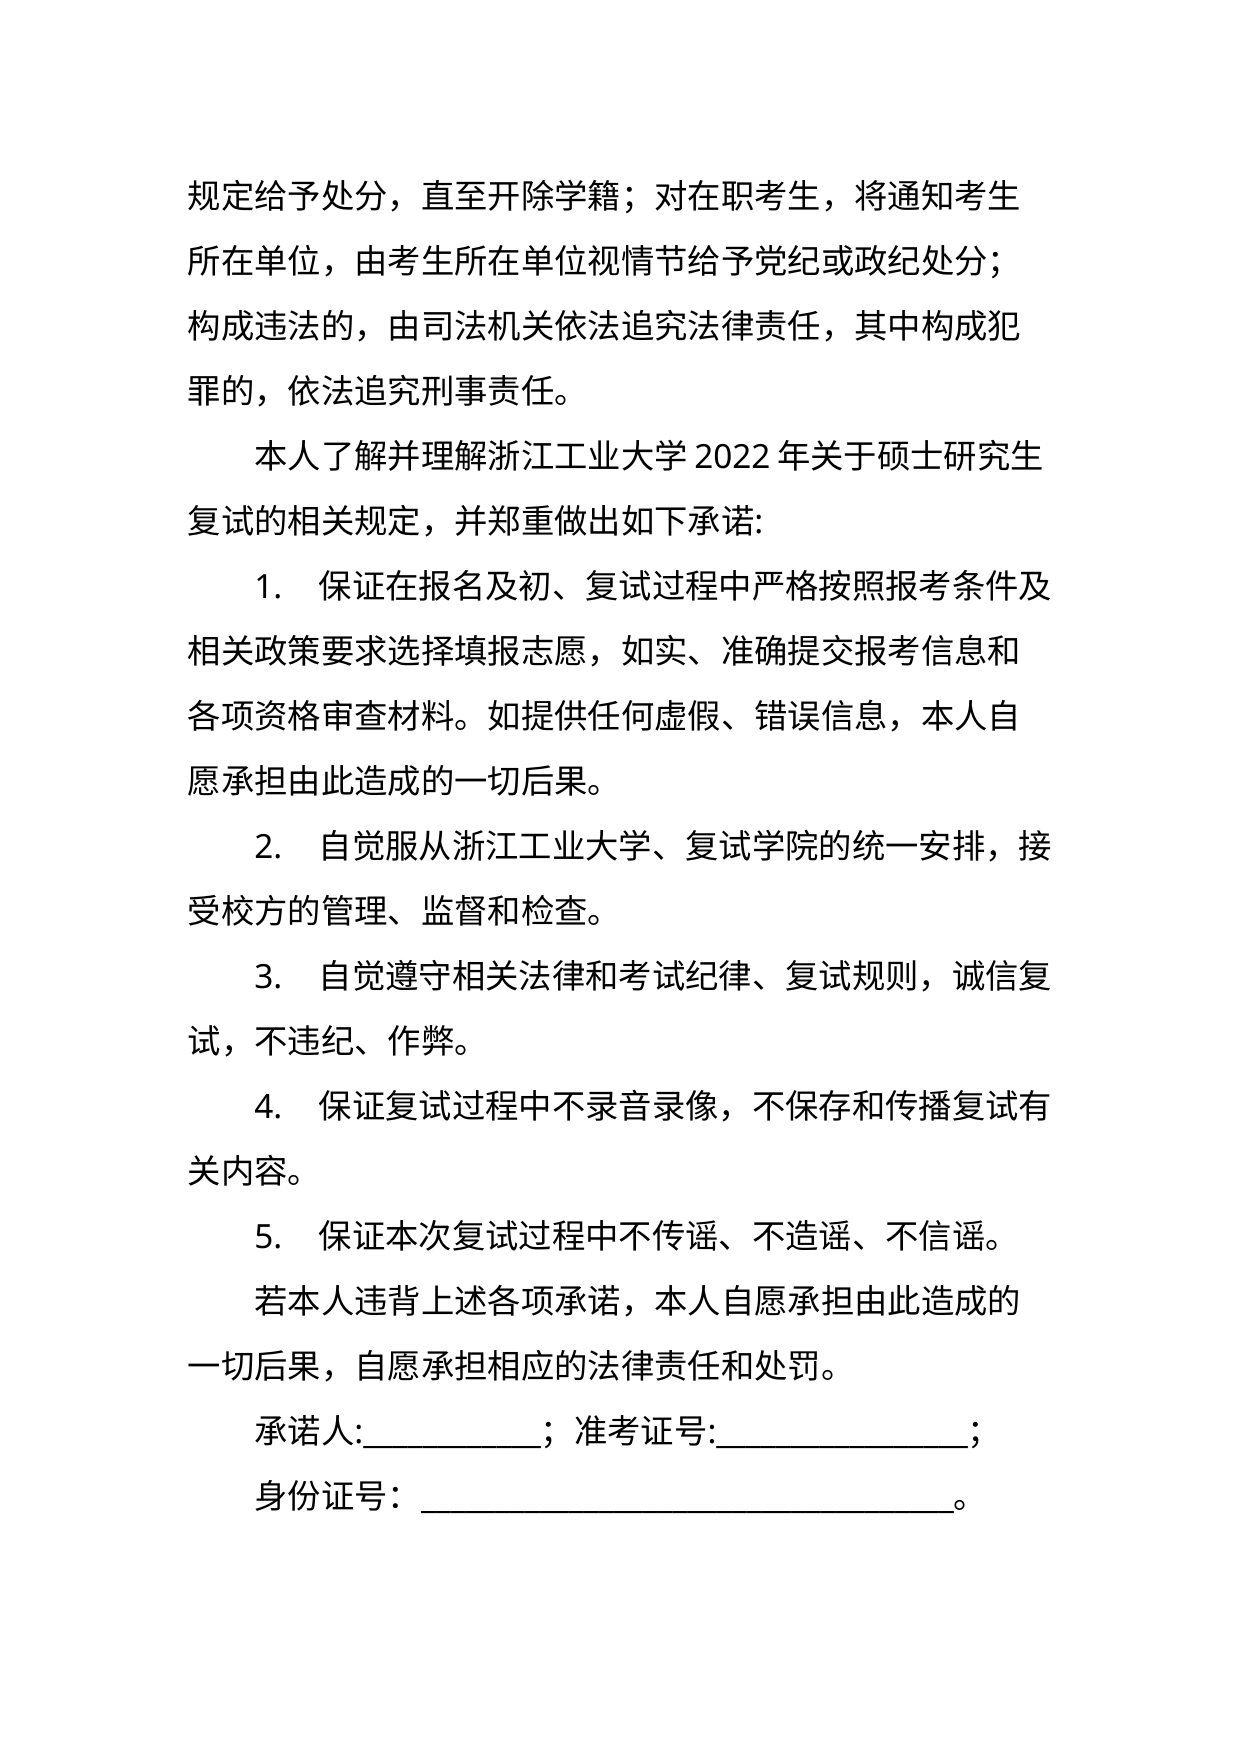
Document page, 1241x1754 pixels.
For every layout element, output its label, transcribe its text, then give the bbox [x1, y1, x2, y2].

list 自觉遵守相关法律和考试纪律、复试规则，诚信复试，不违纪、作弊。 [187, 942, 1053, 1072]
list 保证本次复试过程中不传谣、不造谣、不信谣。 [187, 1202, 1053, 1267]
text 若本人违背上述各项承诺，本人自愿承担由此造成的一切后果，自愿承担相应的法律责任和处罚。 [187, 1267, 1053, 1397]
list 保证复试过程中不录音录像，不保存和传播复试有关内容。 [187, 1072, 1053, 1202]
list 保证在报名及初、复试过程中严格按照报考条件及相关政策要求选择填报志愿，如实、准确提交报考信息和各项资格审查材料。如提供任何虚假、错误信息，本人自愿承担由此造成的一切后果。 [187, 552, 1053, 812]
list 自觉服从浙江工业大学、复试学院的统一安排，接受校方的管理、监督和检查。 [187, 812, 1053, 942]
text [187, 162, 1053, 422]
text 身份证号：____________________________________。 [187, 1462, 1053, 1527]
text 本人了解并理解浙江工业大学2022年关于硕士研究生复试的相关规定，并郑重做出如下承诺: [187, 422, 1053, 552]
text 承诺人:____________；准考证号:_________________； [187, 1397, 1053, 1462]
